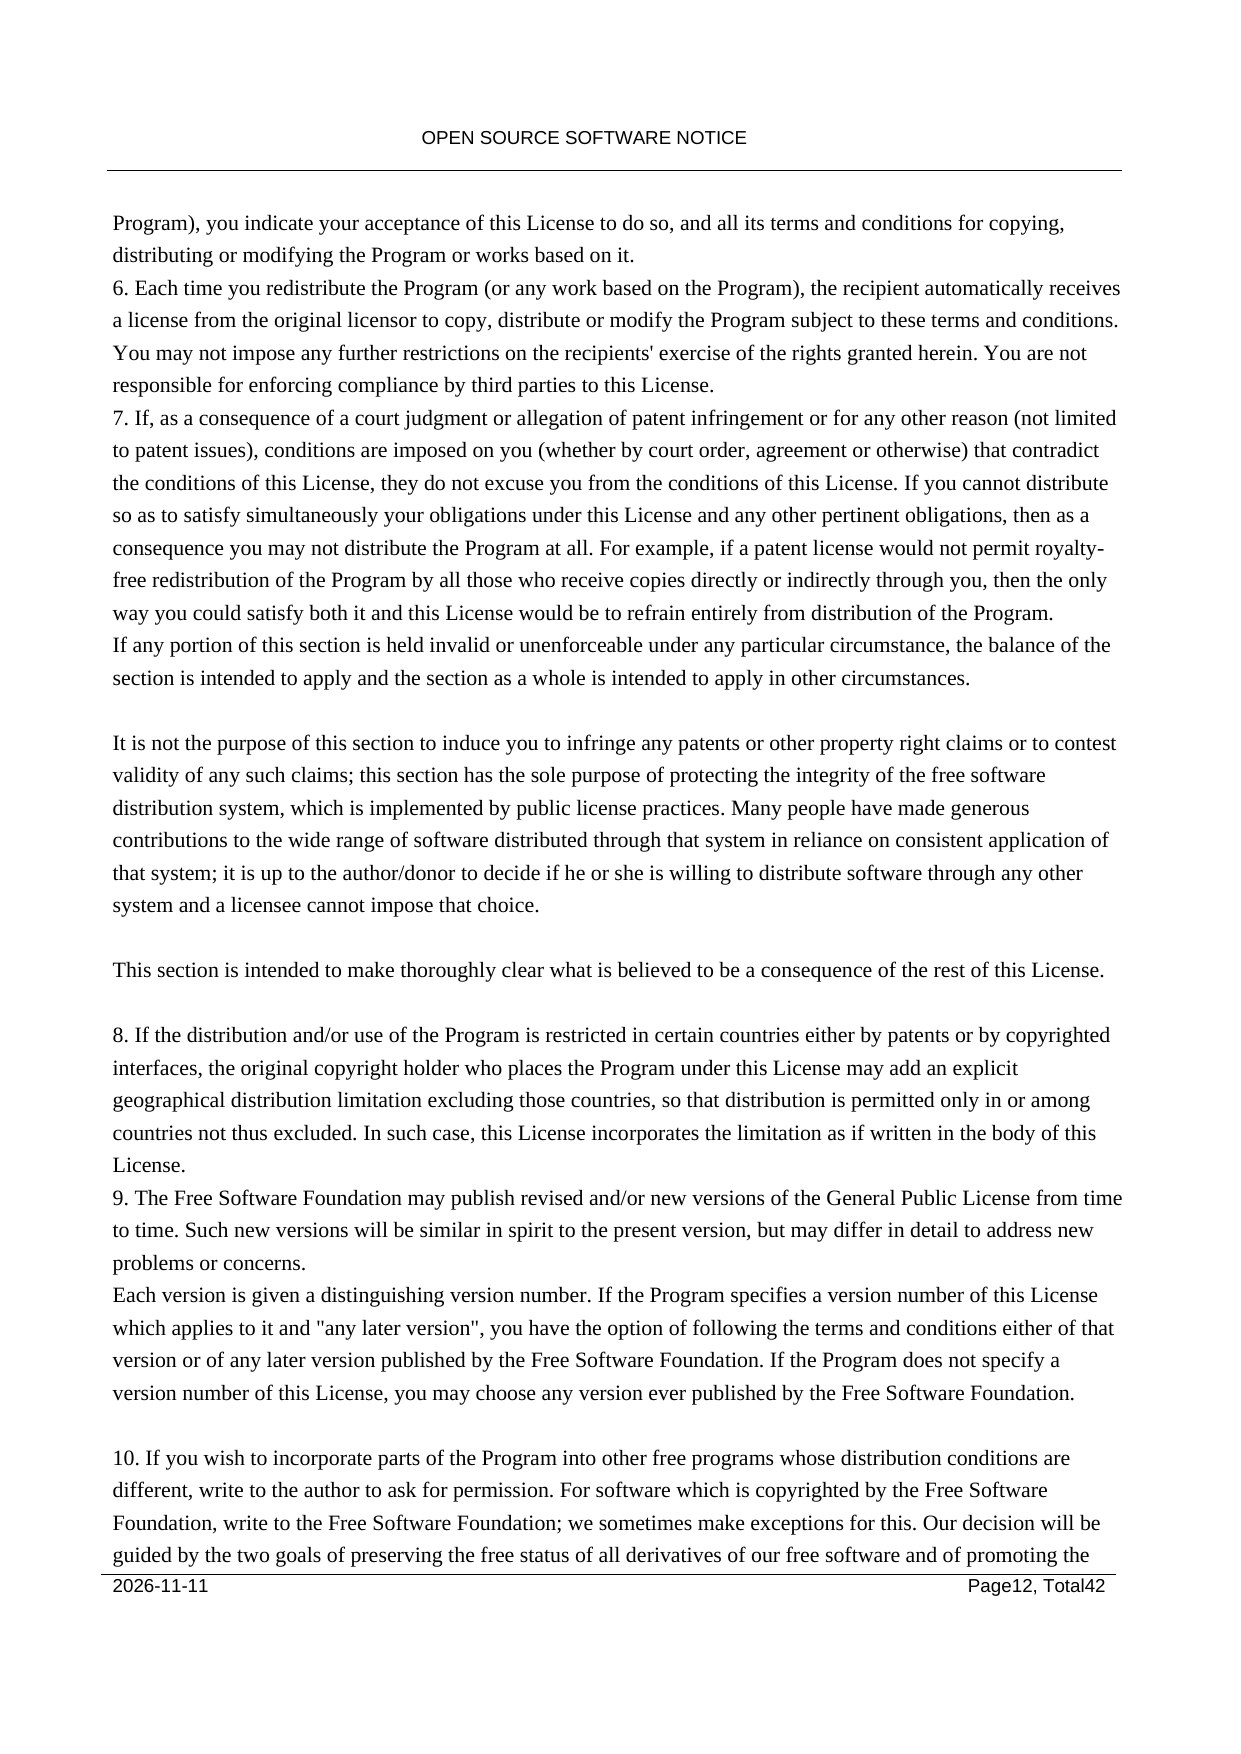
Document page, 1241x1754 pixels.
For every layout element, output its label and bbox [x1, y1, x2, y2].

text [112, 206, 1128, 1571]
